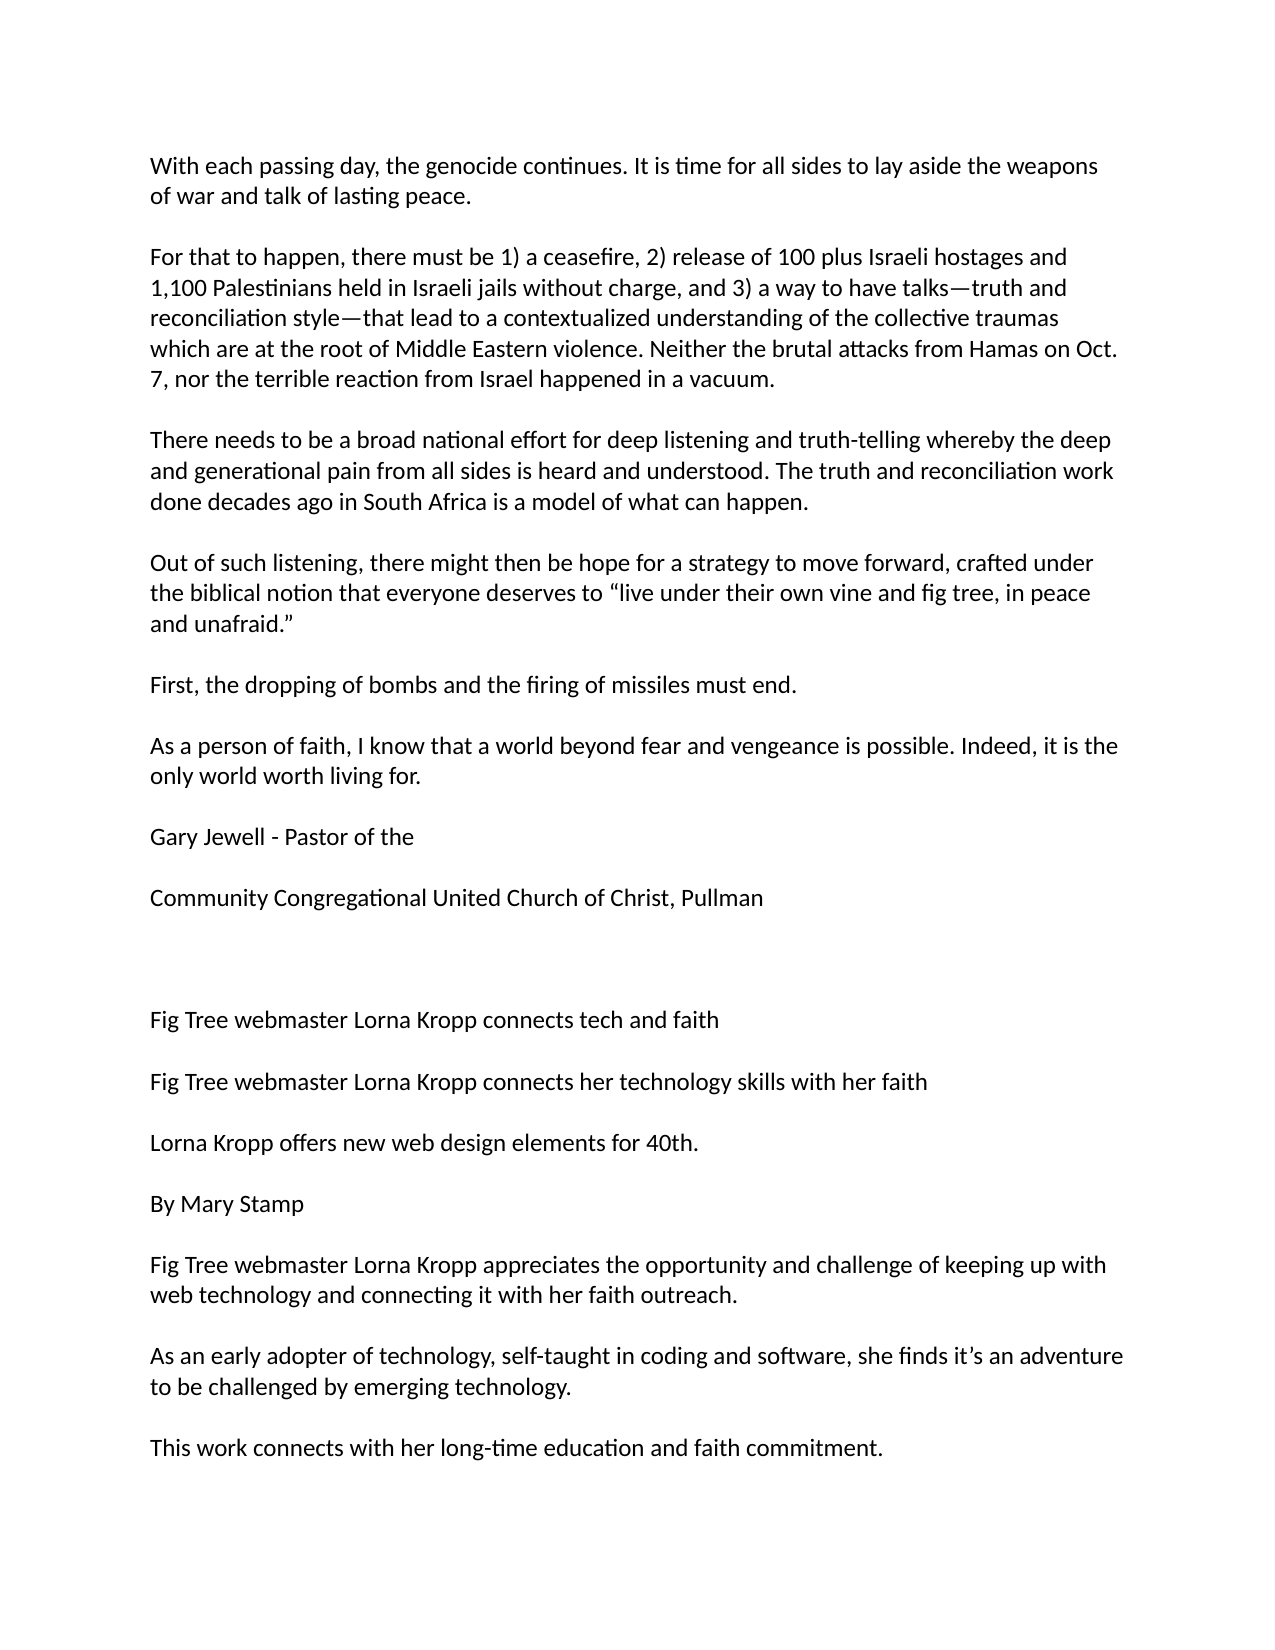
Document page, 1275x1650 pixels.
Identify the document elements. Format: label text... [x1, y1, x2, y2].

text Fig Tree webmaster Lorna Kropp connects tech and faith [150, 1004, 1125, 1035]
text For that to happen, there must be 1) a ceasefire, 2) release of 100 plus Israeli hostages and 1,100 Palestinians held in Israeli jails without charge, and 3) a way to have talks—truth and reconciliation style—that lead to a contextualized understanding of the collective traumas which are at the root of Middle Eastern violence. Neither the brutal attacks from Hamas on Oct. 7, nor the terrible reaction from Israel happened in a vacuum. [150, 242, 1125, 394]
text Gary Jewell - Pastor of the [150, 821, 1125, 852]
text Fig Tree webmaster Lorna Kropp appreciates the opportunity and challenge of keeping up with web technology and connecting it with her faith outreach. [150, 1249, 1125, 1310]
text With each passing day, the genocide continues. It is time for all sides to lay aside the weapons of war and talk of lasting peace. [150, 150, 1125, 211]
text This work connects with her long-time education and faith commitment. [150, 1432, 1125, 1462]
text As a person of faith, I know that a world beyond fear and vengeance is possible. Indeed, it is the only world worth living for. [150, 730, 1125, 791]
text Community Congregational United Church of Christ, Pullman [150, 882, 1125, 913]
text Out of such listening, there might then be hope for a strategy to move forward, crafted under the biblical notion that everyone deserves to “live under their own vine and fig tree, in peace and unafraid.” [150, 547, 1125, 638]
text There needs to be a broad national effort for deep listening and truth-telling whereby the deep and generational pain from all sides is heard and understood. The truth and reconciliation work done decades ago in South Africa is a model of what can happen. [150, 425, 1125, 516]
text Fig Tree webmaster Lorna Kropp connects her technology skills with her faith [150, 1066, 1125, 1096]
text Lorna Kropp offers new web design elements for 40th. [150, 1127, 1125, 1157]
text As an early adopter of technology, self-taught in coding and software, she finds it’s an adventure to be challenged by emerging technology. [150, 1340, 1125, 1401]
text First, the dropping of bombs and the firing of missiles must end. [150, 669, 1125, 699]
text By Mary Stamp [150, 1188, 1125, 1218]
